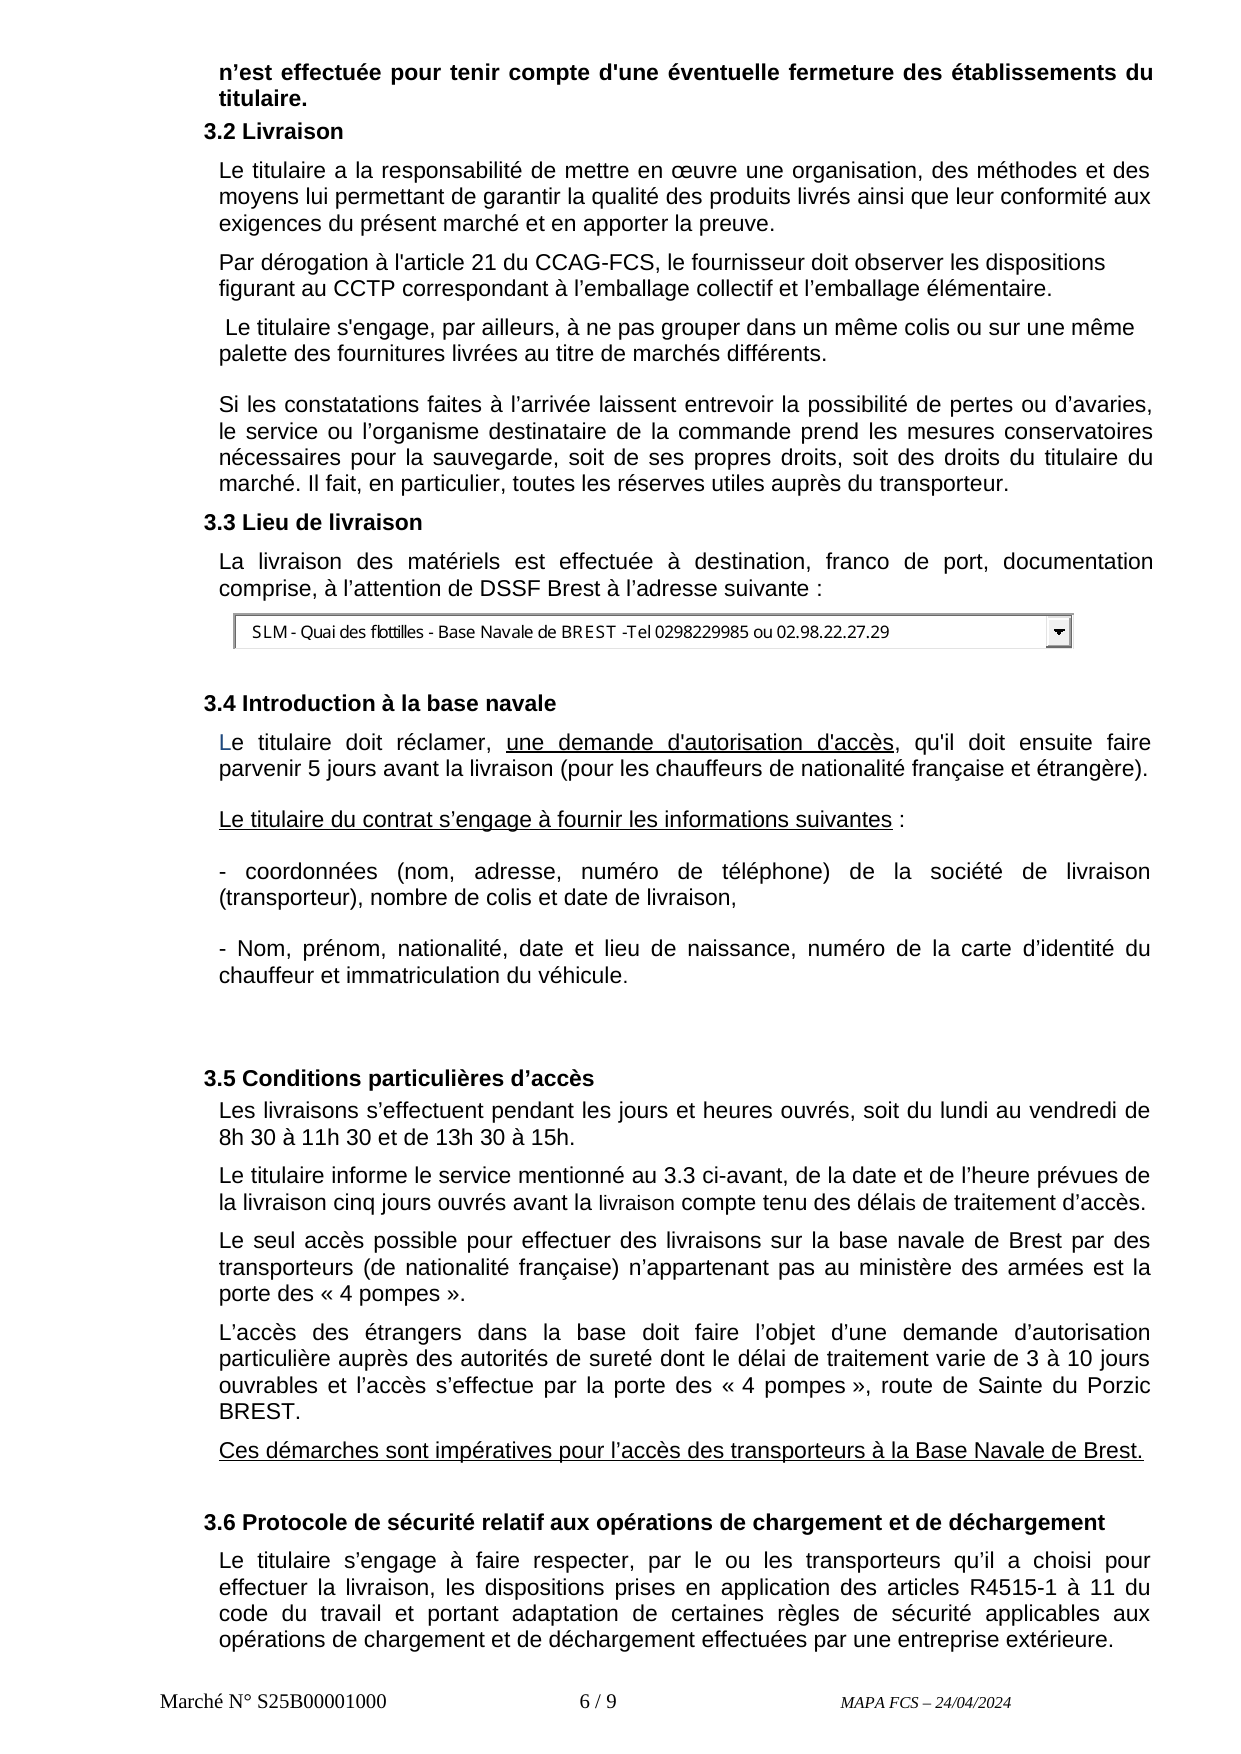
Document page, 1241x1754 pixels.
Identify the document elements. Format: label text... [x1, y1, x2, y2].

text Le titulaire s’engage à faire respecter, par le ou les transporteurs qu’il a choisi pour effectuer la livraison, les dispositions prises en application des articles R4515-1 à 11 du code du travail et portant adaptation de certaines règles de sécurité applicables aux opérations de chargement et de déchargement effectuées par une entreprise extérieure. [218, 1547, 1152, 1653]
text Le titulaire informe le service mentionné au 3.3 ci-avant, de la date et de l’heure prévues de la livraison cinq jours ouvrés avant la livraison compte tenu des délais de traitement d’accès. [218, 1162, 1152, 1215]
text La livraison des matériels est effectuée à destination, franco de port, documentation comprise, à l’attention de DSSF Brest à l’adresse suivante : [218, 548, 1154, 601]
text L’accès des étrangers dans la base doit faire l’objet d’une demande d’autorisation particulière auprès des autorités de sureté dont le délai de traitement varie de 3 à 10 jours ouvrables et l’accès s’effectue par la porte des « 4 pompes », route de Sainte du Porzic BREST. [218, 1319, 1152, 1424]
text - coordonnées (nom, adresse, numéro de téléphone) de la société de livraison (transporteur), nombre de colis et date de livraison, [218, 858, 1152, 910]
text 3.4 Introduction à la base navale [204, 690, 1154, 716]
text Par dérogation à l'article 21 du CCAG-FCS, le fournisseur doit observer les dispositions figurant au CCTP correspondant à l’emballage collectif et l’emballage élémentaire. [218, 248, 1152, 301]
text Si les constatations faites à l’arrivée laissent entrevoir la possibilité de pertes ou d’avaries, le service ou l’organisme destinataire de la commande prend les mesures conservatoires nécessaires pour la sauvegarde, soit de ses propres droits, soit des droits du titulaire du marché. Il fait, en particulier, toutes les réserves utiles auprès du transporteur. [218, 391, 1154, 497]
text Le titulaire s'engage, par ailleurs, à ne pas grouper dans un même colis ou sur une même palette des fournitures livrées au titre de marchés différents. [218, 314, 1152, 366]
text - Nom, prénom, nationalité, date et lieu de naissance, numéro de la carte d’identité du chauffeur et immatriculation du véhicule. [218, 935, 1152, 988]
text Le titulaire a la responsabilité de mettre en œuvre une organisation, des méthodes et des moyens lui permettant de garantir la qualité des produits livrés ainsi que leur conformité aux exigences du présent marché et en apporter la preuve. [218, 157, 1152, 236]
text Les livraisons s’effectuent pendant les jours et heures ouvrés, soit du lundi au vendredi de 8h 30 à 11h 30 et de 13h 30 à 15h. [218, 1097, 1152, 1150]
text Le seul accès possible pour effectuer des livraisons sur la base navale de Brest par des transporteurs (de nationalité française) n’appartenant pas au ministère des armées est la porte des « 4 pompes ». [218, 1227, 1152, 1307]
text 3.5 Conditions particulières d’accès [204, 1064, 1154, 1091]
text 3.6 Protocole de sécurité relatif aux opérations de chargement et de déchargement [204, 1508, 1154, 1535]
text Le titulaire du contrat s’engage à fournir les informations suivantes : [218, 806, 1152, 833]
subtitle 3.2 Livraison [204, 118, 1154, 144]
text Le titulaire doit réclamer, une demande d'autorisation d'accès, qu'il doit ensuite faire parvenir 5 jours avant la livraison (pour les chauffeurs de nationalité française et étrangère). [218, 729, 1152, 781]
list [218, 59, 1154, 112]
subtitle 3.3 Lieu de livraison [204, 509, 1154, 536]
text Ces démarches sont impératives pour l’accès des transporteurs à la Base Navale de Brest. [218, 1437, 1152, 1463]
